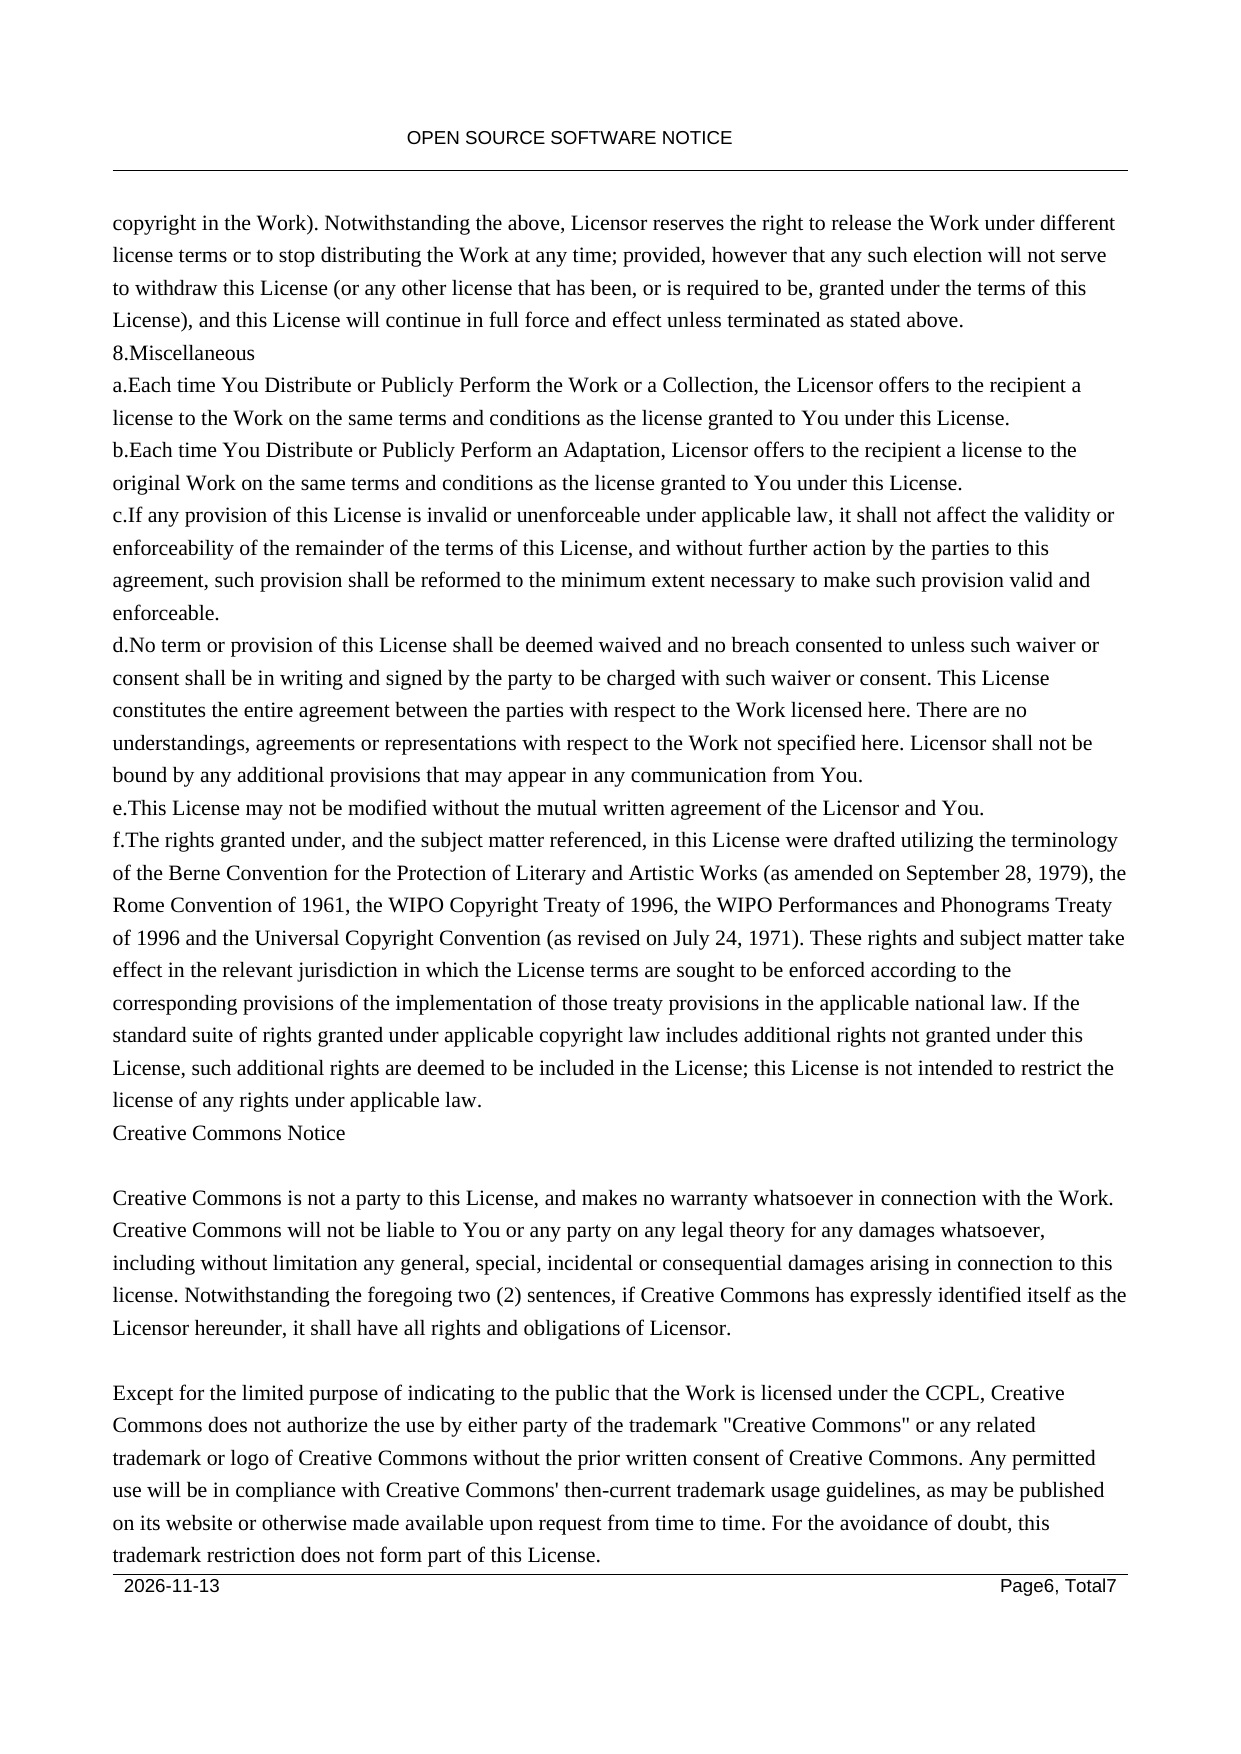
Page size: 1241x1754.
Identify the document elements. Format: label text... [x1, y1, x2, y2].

text Creative Commons Notice [112, 1116, 1128, 1149]
text e.This License may not be modified without the mutual written agreement of the Licensor and You. [112, 791, 1128, 824]
text f.The rights granted under, and the subject matter referenced, in this License were drafted utilizing the terminology of the Berne Convention for the Protection of Literary and Artistic Works (as amended on September 28, 1979), the Rome Convention of 1961, the WIPO Copyright Treaty of 1996, the WIPO Performances and Phonograms Treaty of 1996 and the Universal Copyright Convention (as revised on July 24, 1971). These rights and subject matter take effect in the relevant jurisdiction in which the License terms are sought to be enforced according to the corresponding provisions of the implementation of those treaty provisions in the applicable national law. If the standard suite of rights granted under applicable copyright law includes additional rights not granted under this License, such additional rights are deemed to be included in the License; this License is not intended to restrict the license of any rights under applicable law. [112, 824, 1128, 1116]
text b.Each time You Distribute or Publicly Perform an Adaptation, Licensor offers to the recipient a license to the original Work on the same terms and conditions as the license granted to You under this License. [112, 434, 1128, 499]
text c.If any provision of this License is invalid or unenforceable under applicable law, it shall not affect the validity or enforceability of the remainder of the terms of this License, and without further action by the parties to this agreement, such provision shall be reformed to the minimum extent necessary to make such provision valid and enforceable. [112, 499, 1128, 629]
text a.Each time You Distribute or Publicly Perform the Work or a Collection, the Licensor offers to the recipient a license to the Work on the same terms and conditions as the license granted to You under this License. [112, 369, 1128, 434]
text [112, 206, 1128, 336]
text d.No term or provision of this License shall be deemed waived and no breach consented to unless such waiver or consent shall be in writing and signed by the party to be charged with such waiver or consent. This License constitutes the entire agreement between the parties with respect to the Work licensed here. There are no understandings, agreements or representations with respect to the Work not specified here. Licensor shall not be bound by any additional provisions that may appear in any communication from You. [112, 629, 1128, 791]
text Except for the limited purpose of indicating to the public that the Work is licensed under the CCPL, Creative Commons does not authorize the use by either party of the trademark "Creative Commons" or any related trademark or logo of Creative Commons without the prior written consent of Creative Commons. Any permitted use will be in compliance with Creative Commons' then-current trademark usage guidelines, as may be published on its website or otherwise made available upon request from time to time. For the avoidance of doubt, this trademark restriction does not form part of this License. [112, 1376, 1128, 1571]
text Creative Commons is not a party to this License, and makes no warranty whatsoever in connection with the Work. Creative Commons will not be liable to You or any party on any legal theory for any damages whatsoever, including without limitation any general, special, incidental or consequential damages arising in connection to this license. Notwithstanding the foregoing two (2) sentences, if Creative Commons has expressly identified itself as the Licensor hereunder, it shall have all rights and obligations of Licensor. [112, 1181, 1128, 1344]
text 8.Miscellaneous [112, 336, 1128, 369]
